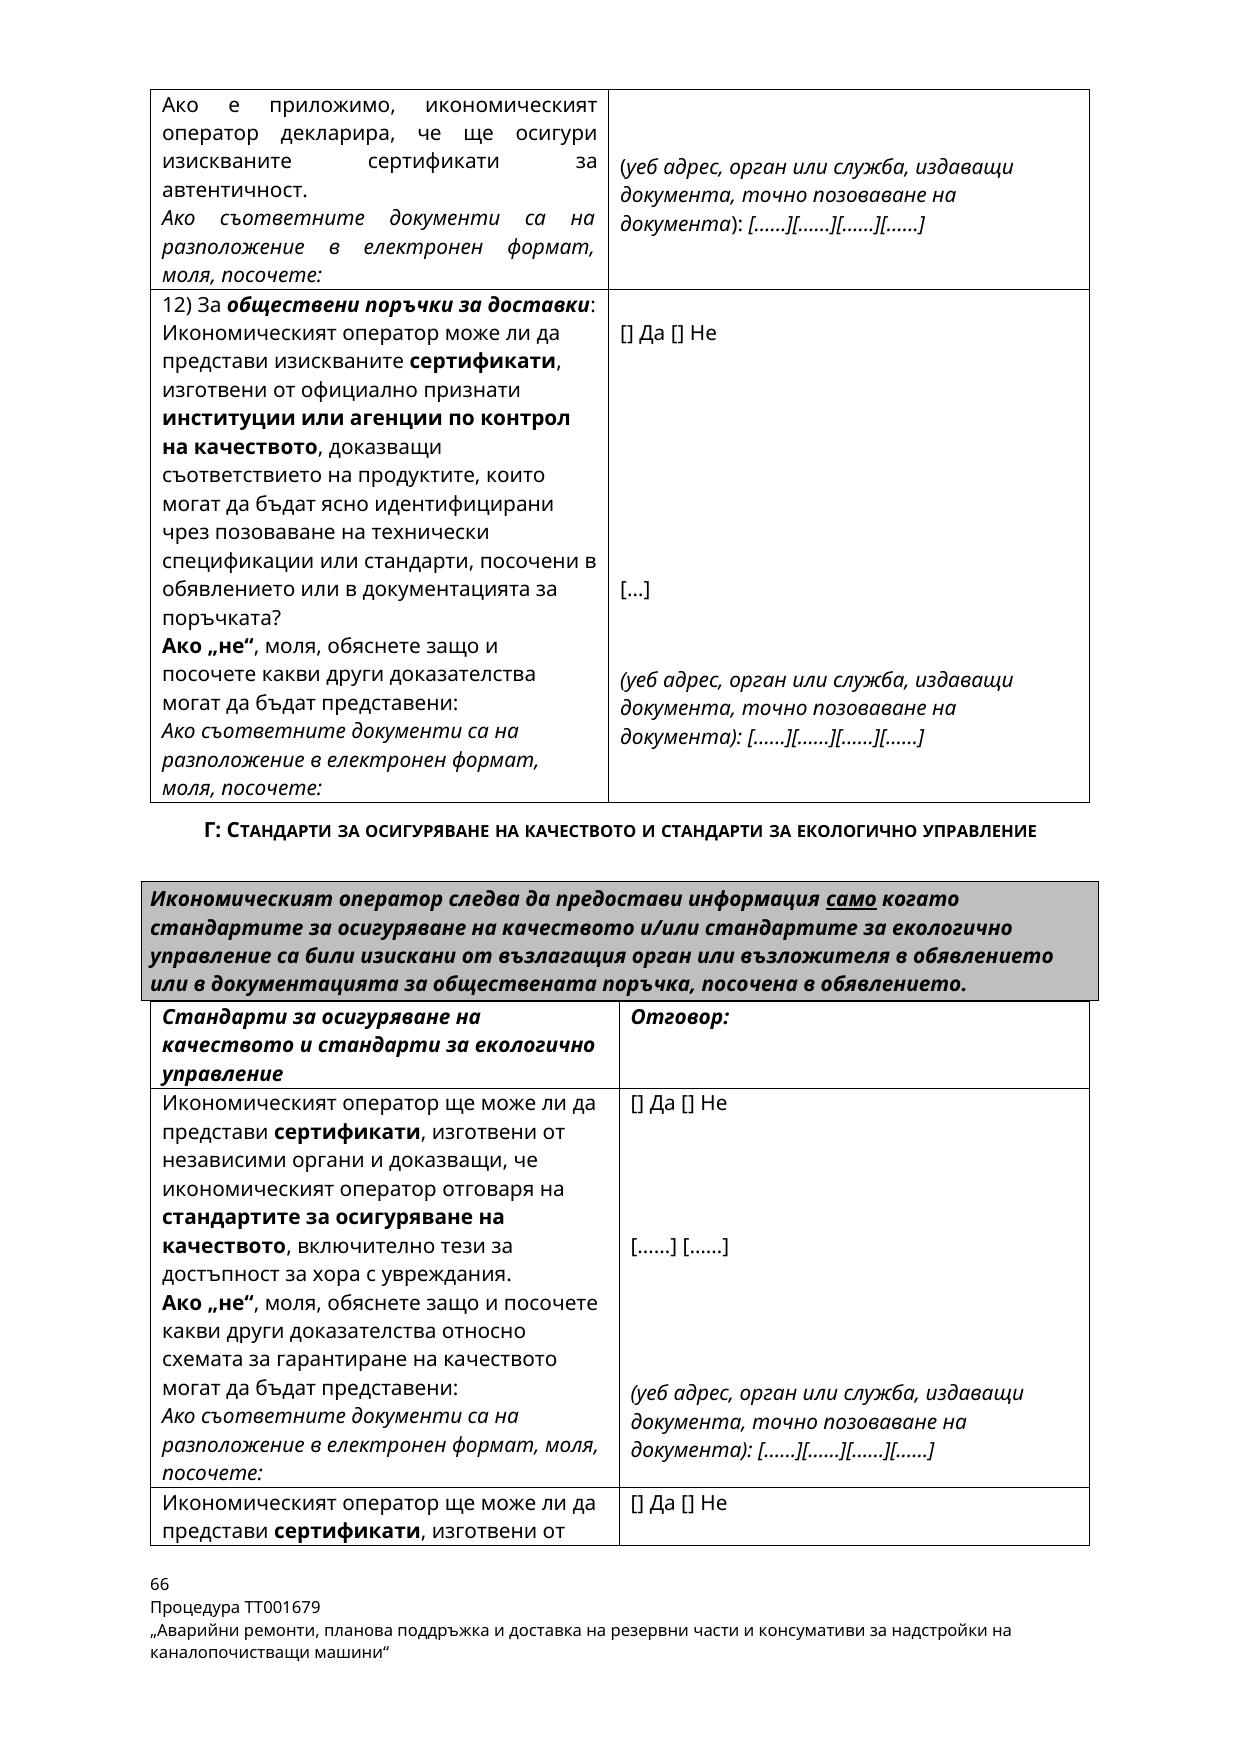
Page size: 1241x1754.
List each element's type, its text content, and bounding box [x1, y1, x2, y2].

table_cell [] Да [] Не […] (уеб адрес, орган или служба, издаващи документа, точно позоваване на документа): [……][……][……][……] [609, 290, 1089, 802]
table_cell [151, 90, 608, 289]
text Икономическият оператор следва да предостави информация само когато стандартите за осигуряване на качеството и/или стандартите за екологично управление са били изискани от възлагащия орган или възложителя в обявлението или в документацията за обществената поръчка, посочена в обявлението. [142, 882, 1098, 1000]
table_header Отговор: [620, 1002, 1089, 1087]
table_cell [] Да [] Не [……] [……] (уеб адрес, орган или служба, издаващи документа, точно позоваване на документа): [……][……][……][……] [620, 1089, 1089, 1487]
table_cell Икономическият оператор ще може ли да представи сертификати, изготвени от независими органи и доказващи, че икономическият оператор отговаря на стандартите за осигуряване на качеството, включително тези за достъпност за хора с увреждания. Ако „не“, моля, обяснете защо и посочете какви други доказателства относно схемата за гарантиране на качеството могат да бъдат представени: Ако съответните документи са на разположение в електронен формат, моля, посочете: [151, 1089, 619, 1487]
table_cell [151, 1488, 619, 1544]
table_header Стандарти за осигуряване на качеството и стандарти за екологично управление [151, 1002, 619, 1087]
title Г: Стандарти за осигуряване на качеството и стандарти за екологично управление [150, 815, 1090, 844]
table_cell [620, 1488, 1089, 1544]
table_cell 12) За обществени поръчки за доставки: Икономическият оператор може ли да представи изискваните сертификати, изготвени от официално признати институции или агенции по контрол на качеството, доказващи съответствието на продуктите, които могат да бъдат ясно идентифицирани чрез позоваване на технически спецификации или стандарти, посочени в обявлението или в документацията за поръчката? Ако „не“, моля, обяснете защо и посочете какви други доказателства могат да бъдат представени: Ако съответните документи са на разположение в електронен формат, моля, посочете: [151, 290, 608, 802]
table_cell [609, 90, 1089, 289]
